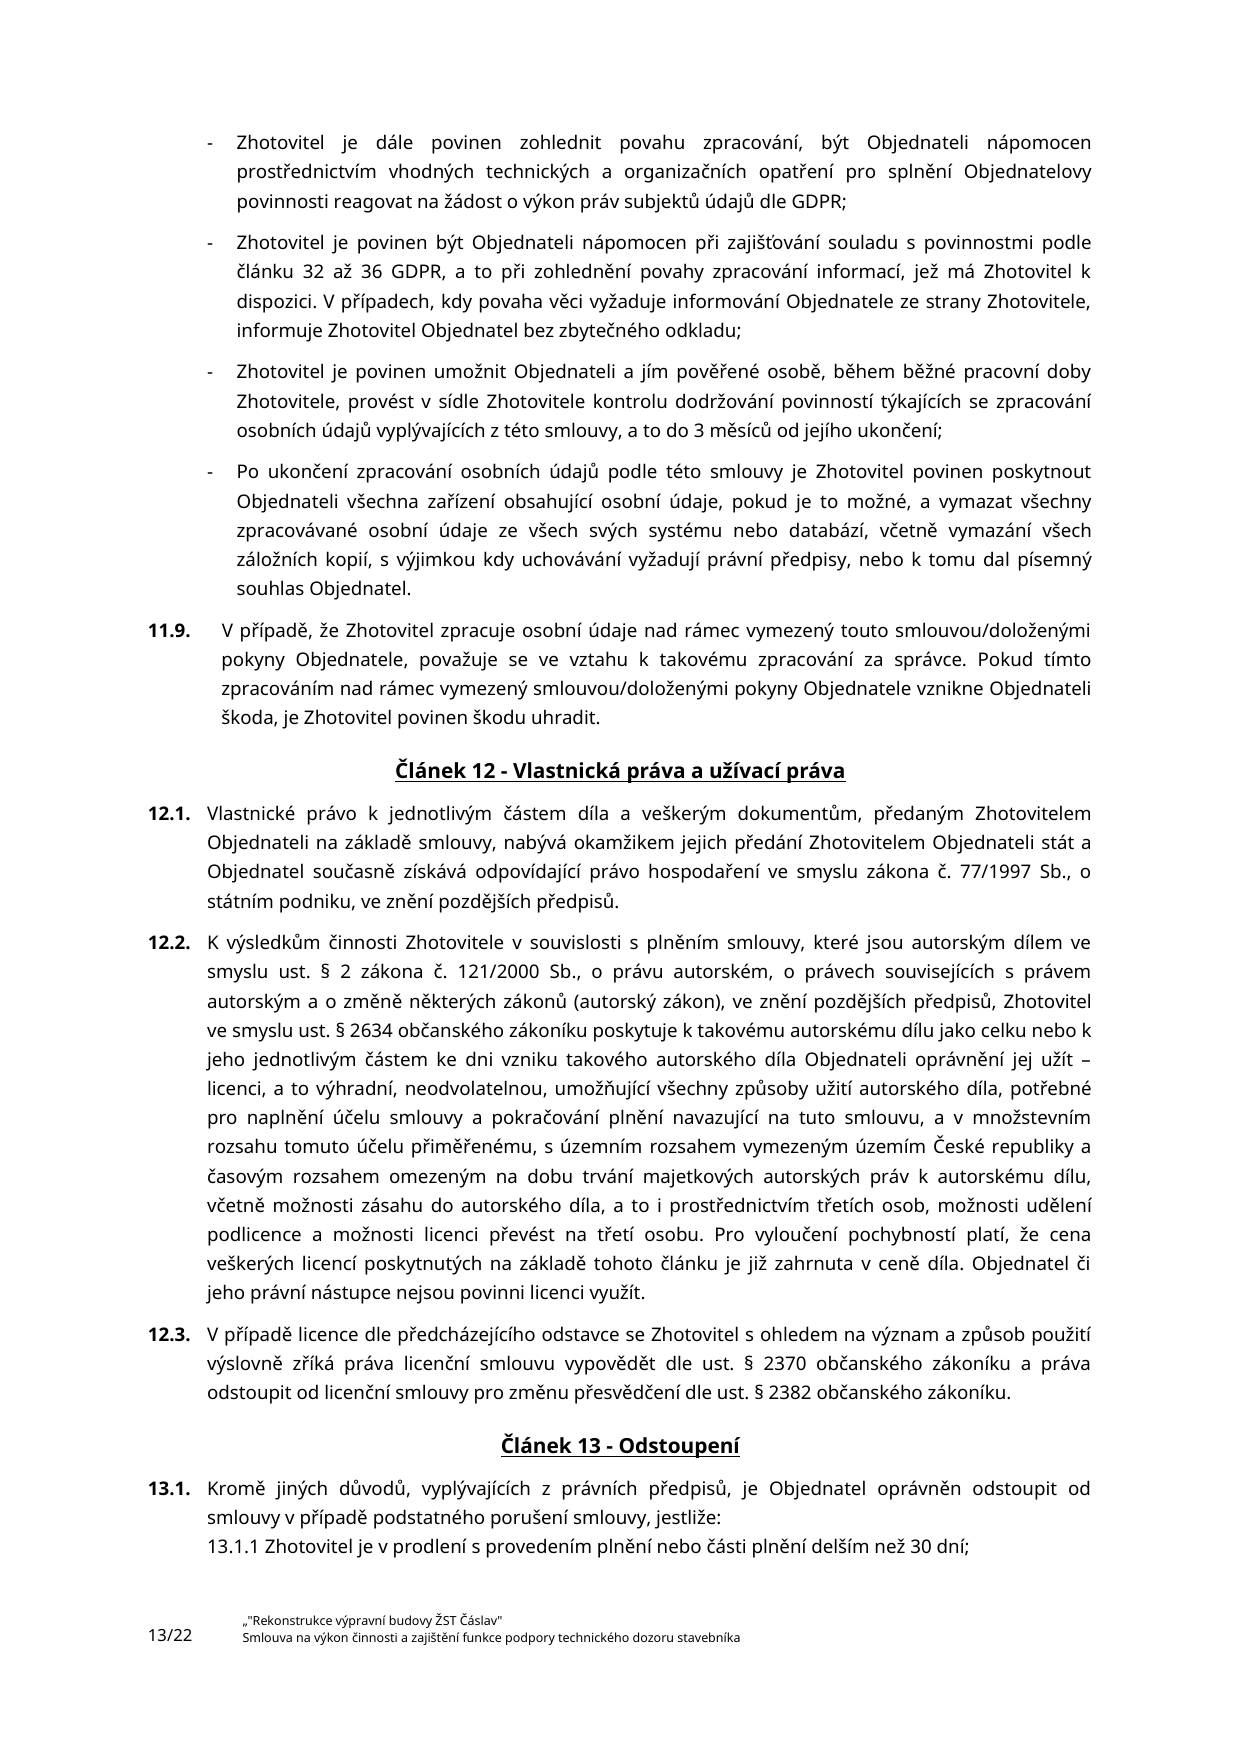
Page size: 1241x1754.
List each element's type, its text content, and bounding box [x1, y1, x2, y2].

subtitle Článek 12 - Vlastnická práva a užívací práva [148, 756, 1092, 785]
text 13.1.1 Zhotovitel je v prodlení s provedením plnění nebo části plnění delším než 30 dní; [207, 1531, 1092, 1560]
text - Zhotovitel je dále povinen zohlednit povahu zpracování, být Objednateli nápomocen prostřednictvím vhodných technických a organizačních opatření pro splnění Objednatelovy povinnosti reagovat na žádost o výkon práv subjektů údajů dle GDPR; [207, 126, 1092, 214]
text - Po ukončení zpracování osobních údajů podle této smlouvy je Zhotovitel povinen poskytnout Objednateli všechna zařízení obsahující osobní údaje, pokud je to možné, a vymazat všechny zpracovávané osobní údaje ze všech svých systému nebo databází, včetně vymazání všech záložních kopií, s výjimkou kdy uchovávání vyžadují právní předpisy, nebo k tomu dal písemný souhlas Objednatel. [207, 456, 1092, 601]
text 12.2. K výsledkům činnosti Zhotovitele v souvislosti s plněním smlouvy, které jsou autorským dílem ve smyslu ust. § 2 zákona č. 121/2000 Sb., o právu autorském, o právech souvisejících s právem autorským a o změně některých zákonů (autorský zákon), ve znění pozdějších předpisů, Zhotovitel ve smyslu ust. § 2634 občanského zákoníku poskytuje k takovému autorskému dílu jako celku nebo k jeho jednotlivým částem ke dni vzniku takového autorského díla Objednateli oprávnění jej užít – licenci, a to výhradní, neodvolatelnou, umožňující všechny způsoby užití autorského díla, potřebné pro naplnění účelu smlouvy a pokračování plnění navazující na tuto smlouvu, a v množstevním rozsahu tomuto účelu přiměřenému, s územním rozsahem vymezeným územím České republiky a časovým rozsahem omezeným na dobu trvání majetkových autorských práv k autorskému dílu, včetně možnosti zásahu do autorského díla, a to i prostřednictvím třetích osob, možnosti udělení podlicence a možnosti licenci převést na třetí osobu. Pro vyloučení pochybností platí, že cena veškerých licencí poskytnutých na základě tohoto článku je již zahrnuta v ceně díla. Objednatel či jeho právní nástupce nejsou povinni licenci využít. [148, 926, 1092, 1306]
text 12.3. V případě licence dle předcházejícího odstavce se Zhotovitel s ohledem na význam a způsob použití výslovně zříká práva licenční smlouvu vypovědět dle ust. § 2370 občanského zákoníku a práva odstoupit od licenční smlouvy pro změnu přesvědčení dle ust. § 2382 občanského zákoníku. [148, 1318, 1092, 1406]
text 13.1. Kromě jiných důvodů, vyplývajících z právních předpisů, je Objednatel oprávněn odstoupit od smlouvy v případě podstatného porušení smlouvy, jestliže: [148, 1472, 1092, 1531]
text - Zhotovitel je povinen být Objednateli nápomocen při zajišťování souladu s povinnostmi podle článku 32 až 36 GDPR, a to při zohlednění povahy zpracování informací, jež má Zhotovitel k dispozici. V případech, kdy povaha věci vyžaduje informování Objednatele ze strany Zhotovitele, informuje Zhotovitel Objednatel bez zbytečného odkladu; [207, 226, 1092, 343]
text 12.1. Vlastnické právo k jednotlivým částem díla a veškerým dokumentům, předaným Zhotovitelem Objednateli na základě smlouvy, nabývá okamžikem jejich předání Zhotovitelem Objednateli stát a Objednatel současně získává odpovídající právo hospodaření ve smyslu zákona č. 77/1997 Sb., o státním podniku, ve znění pozdějších předpisů. [148, 797, 1092, 914]
text - Zhotovitel je povinen umožnit Objednateli a jím pověřené osobě, během běžné pracovní doby Zhotovitele, provést v sídle Zhotovitele kontrolu dodržování povinností týkajících se zpracování osobních údajů vyplývajících z této smlouvy, a to do 3 měsíců od jejího ukončení; [207, 356, 1092, 443]
subtitle Článek 13 - Odstoupení [148, 1431, 1092, 1460]
text 11.9. V případě, že Zhotovitel zpracuje osobní údaje nad rámec vymezený touto smlouvou/doloženými pokyny Objednatele, považuje se ve vztahu k takovému zpracování za správce. Pokud tímto zpracováním nad rámec vymezený smlouvou/doloženými pokyny Objednatele vznikne Objednateli škoda, je Zhotovitel povinen škodu uhradit. [148, 614, 1092, 731]
